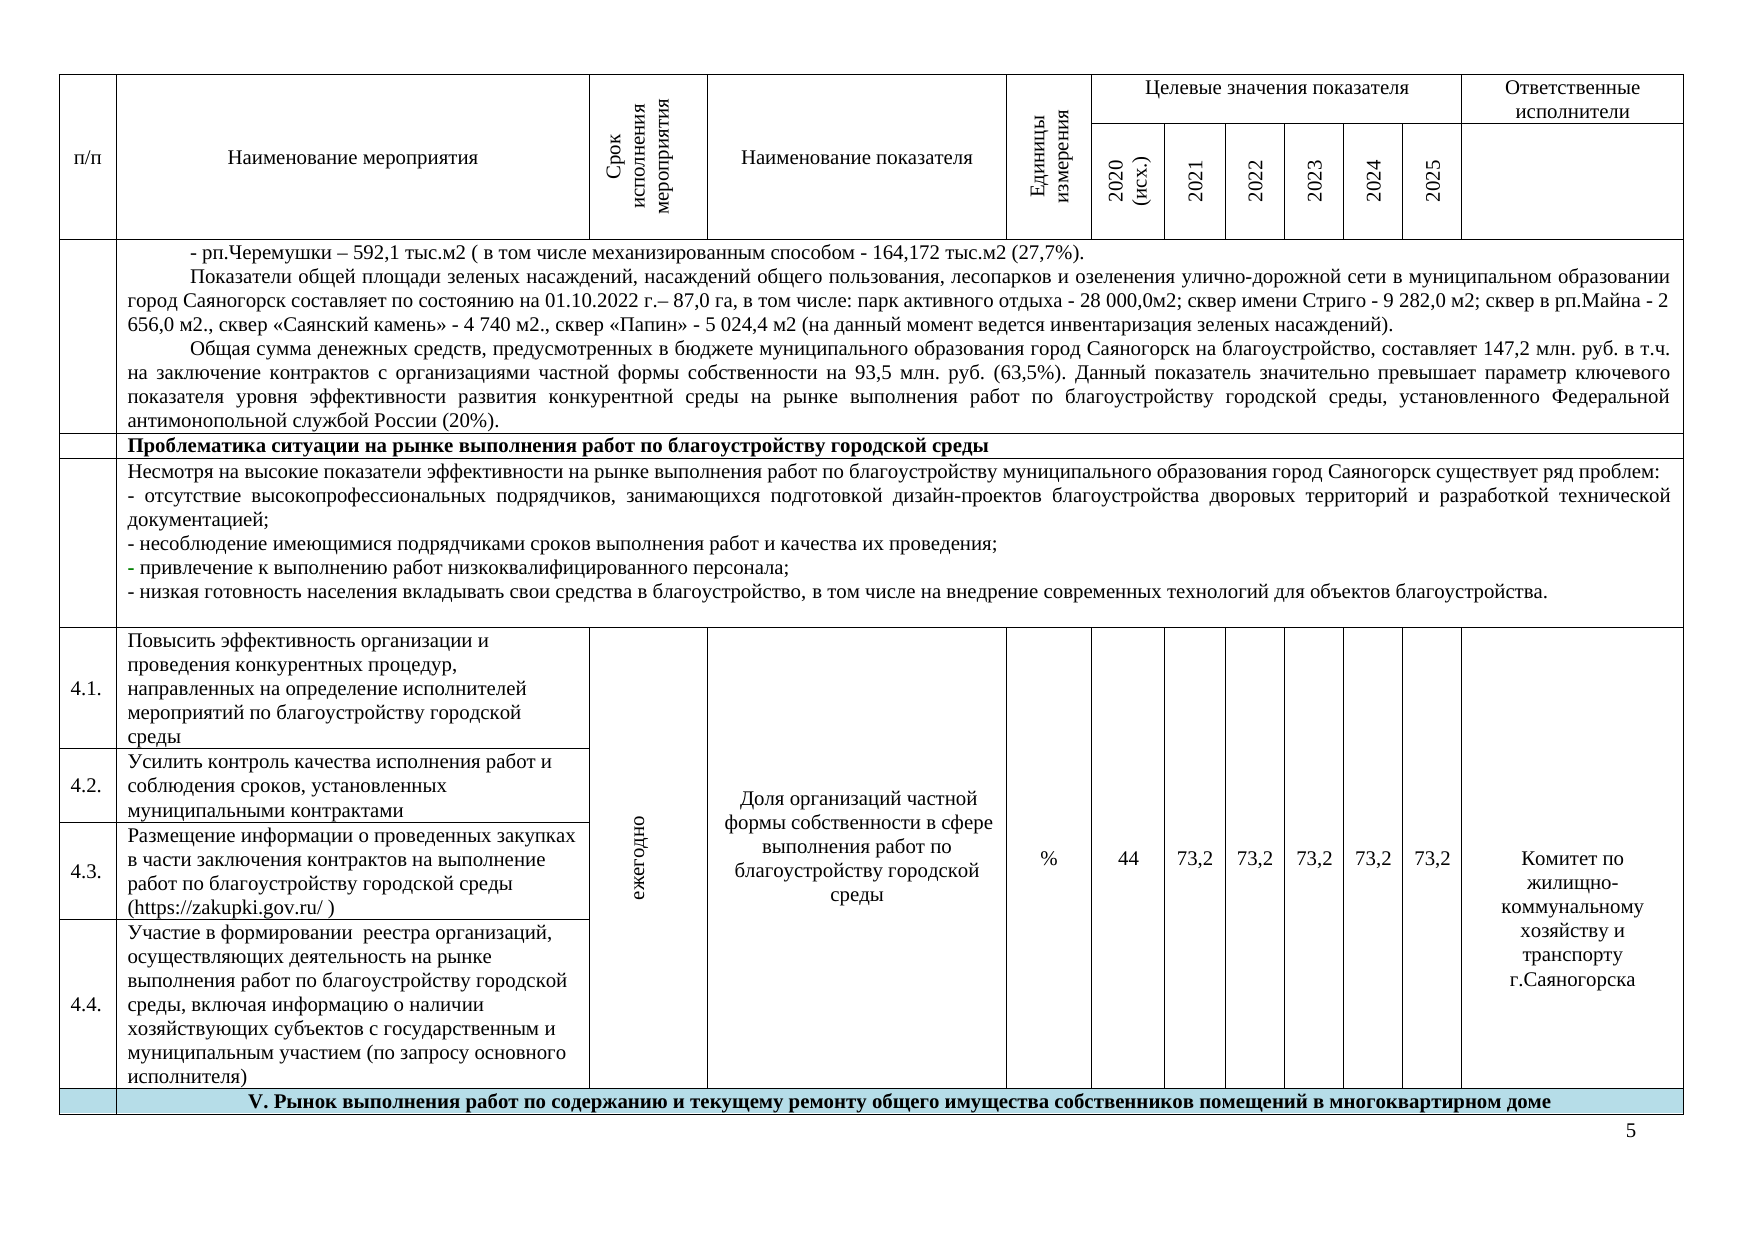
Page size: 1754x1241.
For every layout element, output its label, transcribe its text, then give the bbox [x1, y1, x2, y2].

table_cell 73,2 [1165, 628, 1225, 1088]
table_header п/п [60, 75, 116, 239]
table_cell 2022 [1226, 124, 1284, 239]
table_cell 44 [1092, 628, 1164, 1088]
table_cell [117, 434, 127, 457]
table_cell 4.1. [60, 628, 116, 748]
table_cell Комитет по жилищно-коммунальному хозяйству и транспорту г.Саяногорска [1462, 628, 1683, 1088]
table_header Срок исполнения мероприятия [590, 75, 707, 239]
table_cell Повысить эффективность организации и проведения конкурентных процедур, направленных на определение исполнителей мероприятий по благоустройству городской среды [117, 628, 589, 748]
table_cell 4.3. [60, 823, 116, 919]
table_cell 2024 [1344, 124, 1402, 239]
table_cell 2023 [1285, 124, 1343, 239]
table_cell 73,2 [1285, 628, 1343, 1088]
table_cell 73,2 [1226, 628, 1284, 1088]
table_cell [60, 459, 116, 627]
table_cell V. Рынок выполнения работ по содержанию и текущему ремонту общего имущества собственников помещений в многоквартирном доме [117, 1089, 1683, 1113]
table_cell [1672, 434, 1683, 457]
table_cell ежегодно [590, 628, 707, 1088]
table_header Наименование мероприятия [117, 75, 589, 239]
table_cell [1462, 124, 1683, 239]
table_cell 4.4. [60, 920, 116, 1088]
table_cell Участие в формировании реестра организаций, осуществляющих деятельность на рынке выполнения работ по благоустройству городской среды, включая информацию о наличии хозяйствующих субъектов с государственным и муниципальным участием (по запросу основного исполнителя) [117, 920, 589, 1088]
table_cell 4.2. [60, 749, 116, 822]
table_header Ответственные исполнители [1462, 75, 1683, 123]
table_cell Размещение информации о проведенных закупках в части заключения контрактов на выполнение работ по благоустройству городской среды (https://zakupki.gov.ru/ ) [117, 823, 589, 919]
table_cell [60, 1089, 116, 1113]
table_cell Усилить контроль качества исполнения работ и соблюдения сроков, установленных муниципальными контрактами [117, 749, 589, 822]
table_cell 2021 [1165, 124, 1225, 239]
table_cell 2025 [1403, 124, 1461, 239]
table_cell Несмотря на высокие показатели эффективности на рынке выполнения работ по благоустройству муниципального образования город Саяногорск существует ряд проблем: - отсутствие высокопрофессиональных подрядчиков, занимающихся подготовкой дизайн-проектов благоустройства дворовых территорий и разработкой технической документацией; - несоблюдение имеющимися подрядчиками сроков выполнения работ и качества их проведения; - привлечение к выполнению работ низкоквалифицированного персонала; - низкая готовность населения вкладывать свои средства в благоустройство, в том числе на внедрение современных технологий для объектов благоустройства. [117, 459, 1683, 627]
table_cell % [1007, 628, 1091, 1088]
table_cell [60, 434, 116, 457]
table_header Целевые значения показателя [1092, 75, 1461, 123]
table_header Наименование показателя [708, 75, 1006, 239]
table_cell Доля организаций частной формы собственности в сфере выполнения работ по благоустройству городской среды [708, 628, 1006, 1088]
table_cell [60, 240, 116, 432]
table_header Единицы измерения [1007, 75, 1091, 239]
table_cell 73,2 [1403, 628, 1461, 1088]
table_cell 73,2 [1344, 628, 1402, 1088]
table_cell 2020 (исх.) [1092, 124, 1164, 239]
